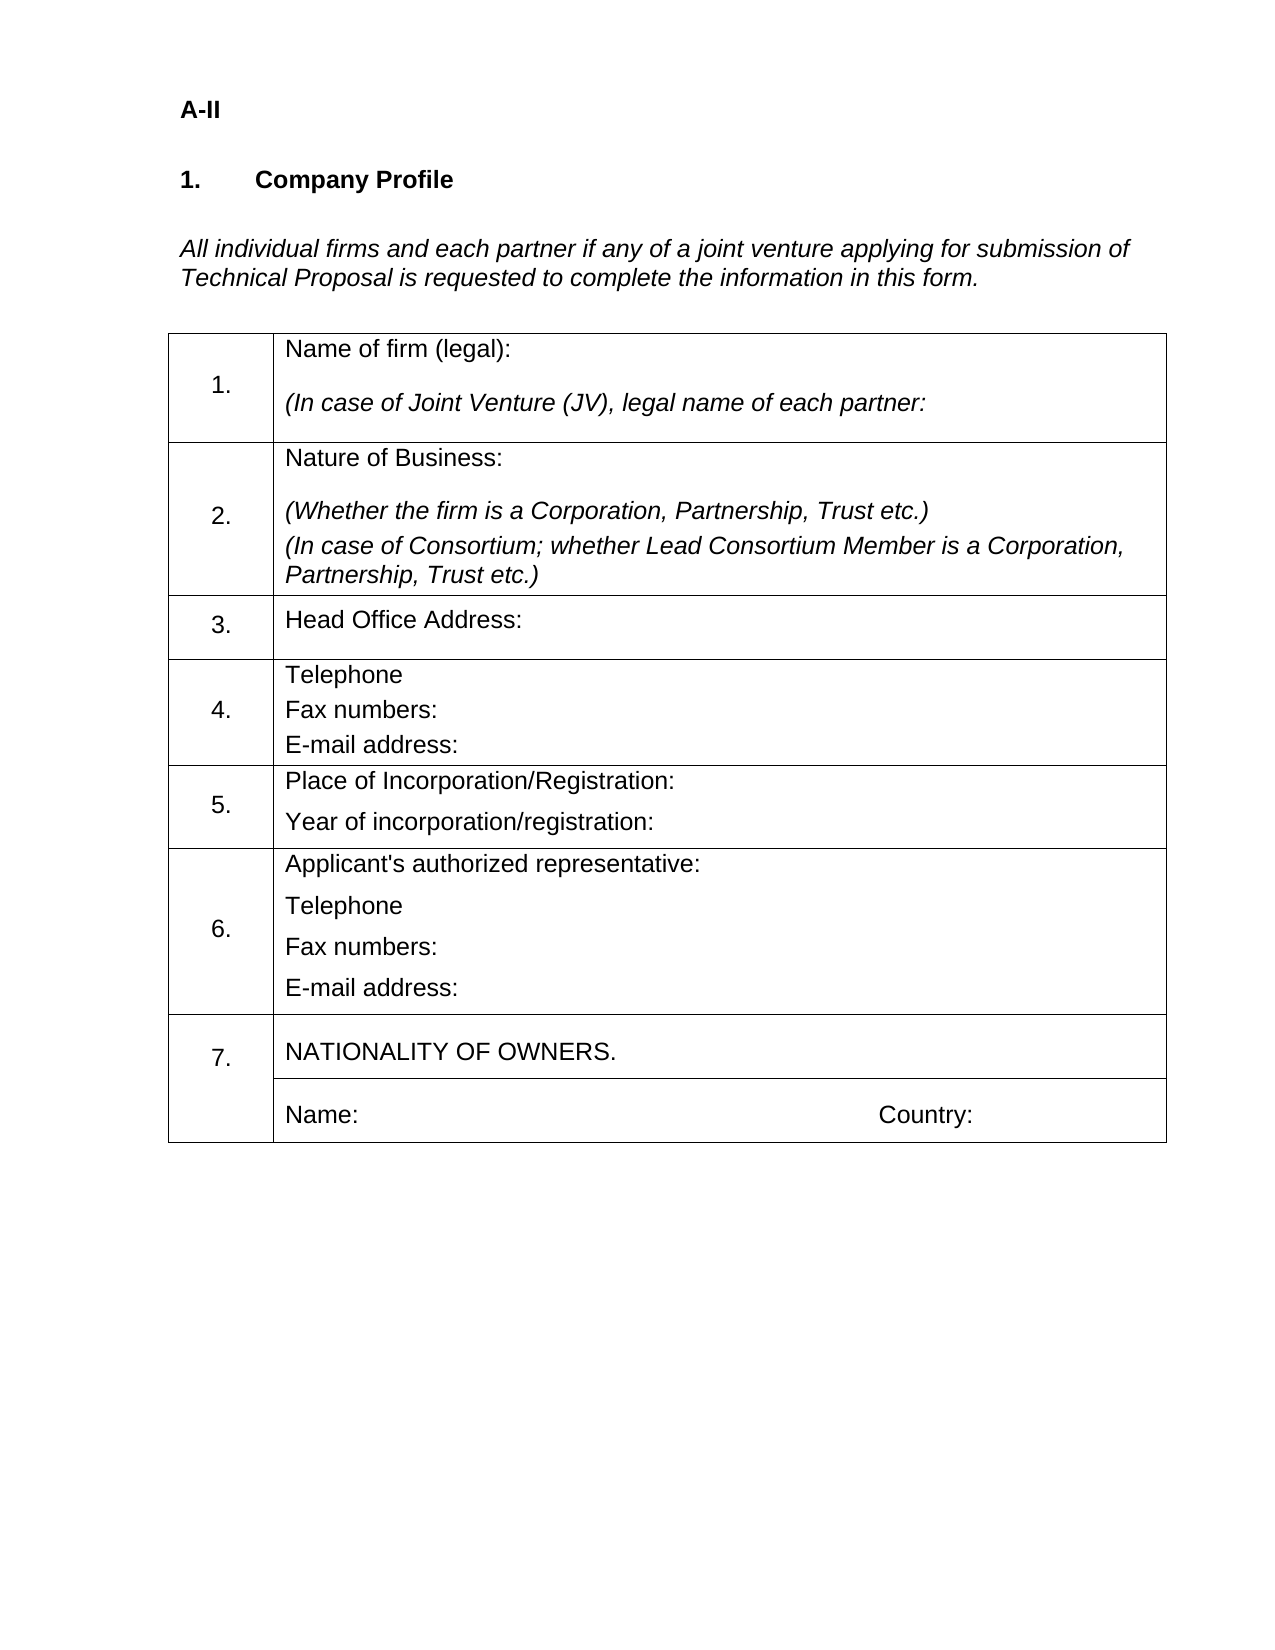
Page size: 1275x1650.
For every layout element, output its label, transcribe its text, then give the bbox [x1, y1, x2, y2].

table_cell Place of Incorporation/Registration: Year of incorporation/registration: [274, 766, 1166, 848]
table_cell [169, 1078, 273, 1142]
table_header Name of firm (legal): (In case of Joint Venture (JV), legal name of each partner: [274, 334, 1166, 442]
table_cell Head Office Address: [274, 596, 1166, 659]
table_cell Nature of Business: (Whether the firm is a Corporation, Partnership, Trust etc.) (In case of Consortium; whether Lead Consortium Member is a Corporation, Partnership, Trust etc.) [274, 443, 1166, 595]
table_cell NATIONALITY OF OWNERS. [274, 1015, 1166, 1078]
text A-II [180, 95, 1185, 124]
table_cell 3. [169, 596, 273, 659]
table_cell Telephone Fax numbers: E-mail address: [274, 660, 1166, 765]
table_header 1. [169, 334, 273, 442]
text 1. Company Profile [180, 165, 1185, 194]
text All individual firms and each partner if any of a joint venture applying for submission of Technical Proposal is requested to complete the information in this form. [180, 234, 1185, 292]
table_cell 4. [169, 660, 273, 765]
table_cell 2. [169, 443, 273, 595]
table_cell 5. [169, 766, 273, 848]
table_cell 7. [169, 1015, 273, 1078]
table_cell Name: Country: [274, 1079, 1166, 1142]
table_cell 6. [169, 849, 273, 1014]
table_cell Applicant's authorized representative: Telephone Fax numbers: E-mail address: [274, 849, 1166, 1014]
